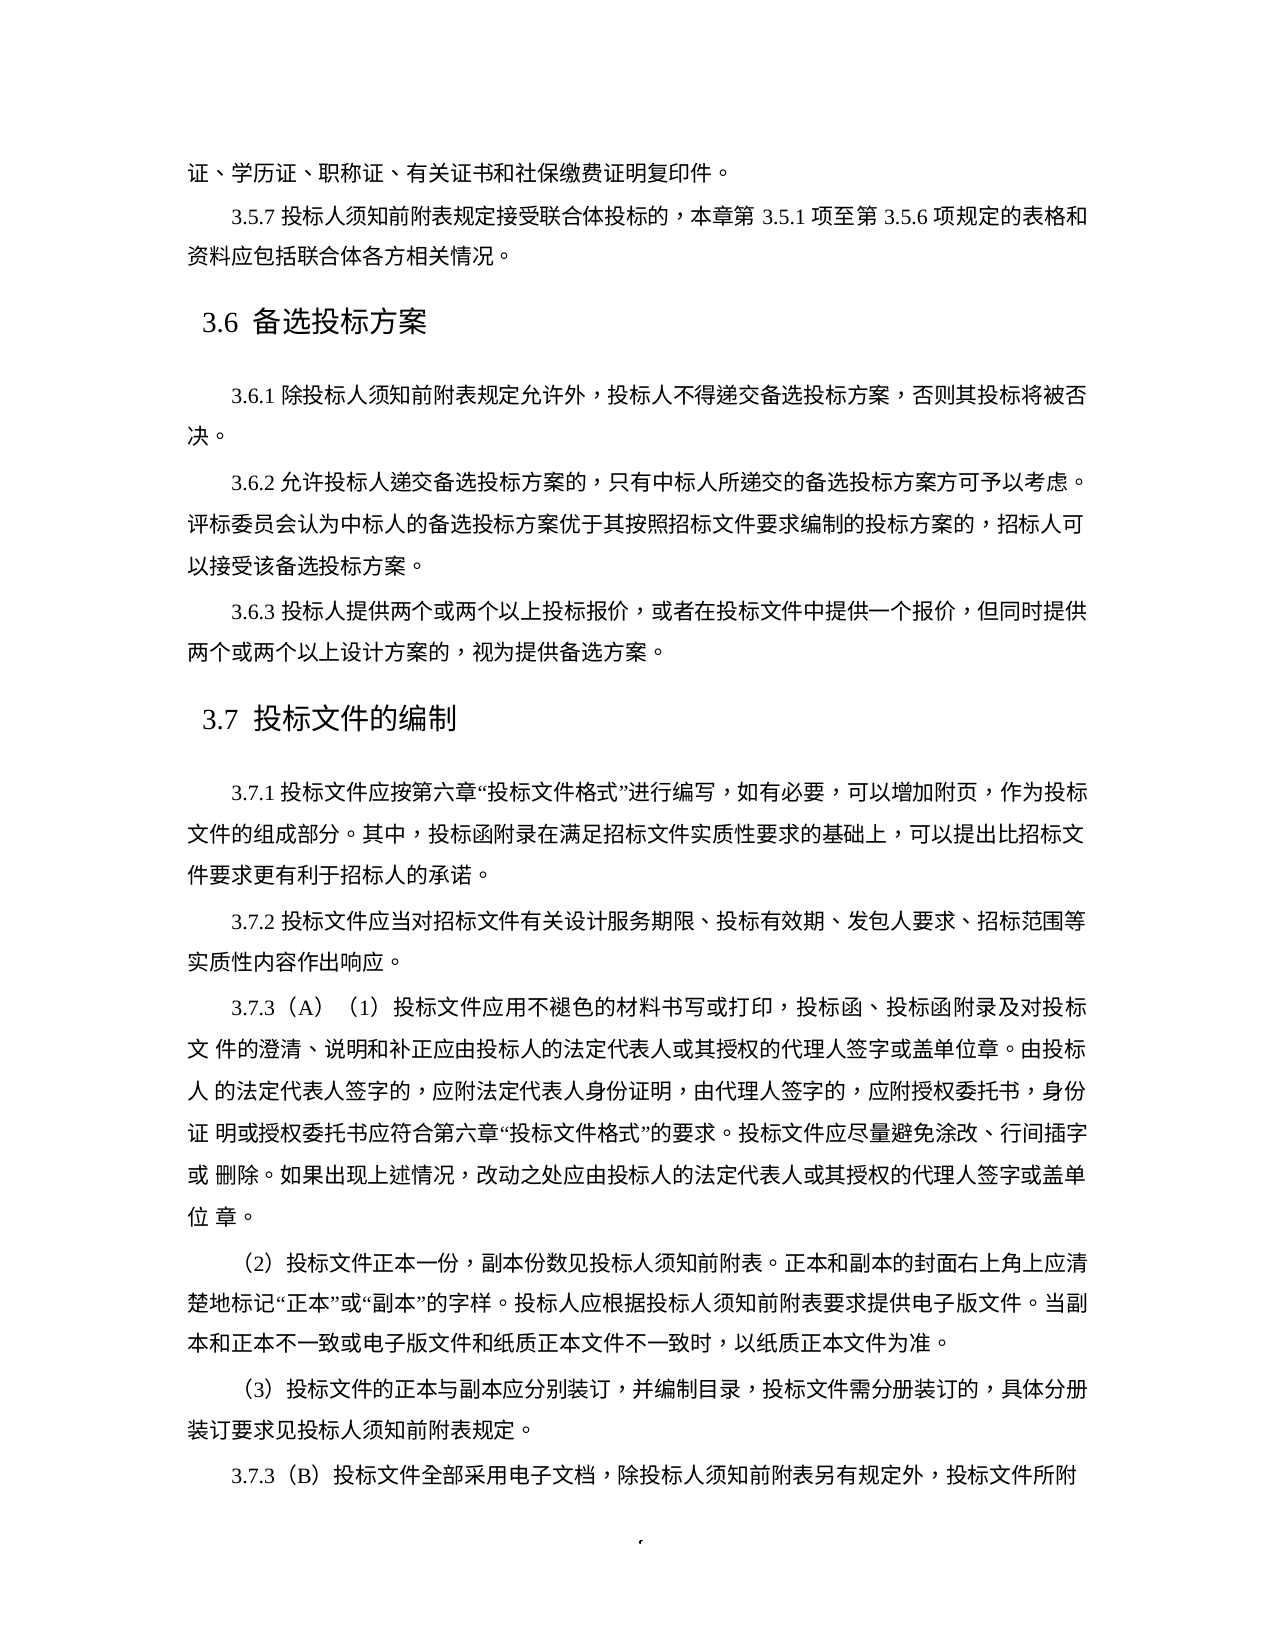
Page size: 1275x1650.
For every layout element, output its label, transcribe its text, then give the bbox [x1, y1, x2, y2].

text （3）投标文件的正本与副本应分别装订，并编制目录，投标文件需分册装订的，具体分册 装订要求见投标人须知前附表规定。 [187, 1374, 1088, 1445]
text 3.6.2 允许投标人递交备选投标方案的，只有中标人所递交的备选投标方案方可予以考虑。 评标委员会认为中标人的备选投标方案优于其按照招标文件要求编制的投标方案的，招标人可 以接受该备选投标方案。 [187, 467, 1099, 581]
text （2）投标文件正本一份，副本份数见投标人须知前附表。正本和副本的封面右上角上应清 楚地标记“正本”或“副本”的字样。投标人应根据投标人须知前附表要求提供电子版文件。当副 本和正本不一致或电子版文件和纸质正本文件不一致时，以纸质正本文件为准。 [187, 1248, 1088, 1358]
text 3.7.2 投标文件应当对招标文件有关设计服务期限、投标有效期、发包人要求、招标范围等 实质性内容作出响应。 [187, 906, 1088, 976]
text 证、学历证、职称证、有关证书和社保缴费证明复印件。 [187, 158, 1099, 187]
subtitle 3.7 投标文件的编制 [202, 698, 1099, 738]
text 3.5.7 投标人须知前附表规定接受联合体投标的，本章第 3.5.1 项至第 3.5.6 项规定的表格和 资料应包括联合体各方相关情况。 [187, 201, 1088, 271]
text 3.6.1 除投标人须知前附表规定允许外，投标人不得递交备选投标方案，否则其投标将被否 决。 [187, 380, 1088, 451]
subtitle 3.6 备选投标方案 [202, 302, 1099, 341]
text 3.7.1 投标文件应按第六章“投标文件格式”进行编写，如有必要，可以增加附页，作为投标 文件的组成部分。其中，投标函附录在满足招标文件实质性要求的基础上，可以提出比招标文 件要求更有利于招标人的承诺。 [187, 777, 1088, 890]
text 3.7.3（A）（1）投标文件应用不褪色的材料书写或打印，投标函、投标函附录及对投标文 件的澄清、说明和补正应由投标人的法定代表人或其授权的代理人签字或盖单位章。由投标人 的法定代表人签字的，应附法定代表人身份证明，由代理人签字的，应附授权委托书，身份证 明或授权委托书应符合第六章“投标文件格式”的要求。投标文件应尽量避免涂改、行间插字或 删除。如果出现上述情况，改动之处应由投标人的法定代表人或其授权的代理人签字或盖单位 章。 [187, 992, 1088, 1232]
text 3.6.3 投标人提供两个或两个以上投标报价，或者在投标文件中提供一个报价，但同时提供 两个或两个以上设计方案的，视为提供备选方案。 [187, 596, 1088, 667]
text 3.7.3（B）投标文件全部采用电子文档，除投标人须知前附表另有规定外，投标文件所附 [231, 1461, 1099, 1490]
